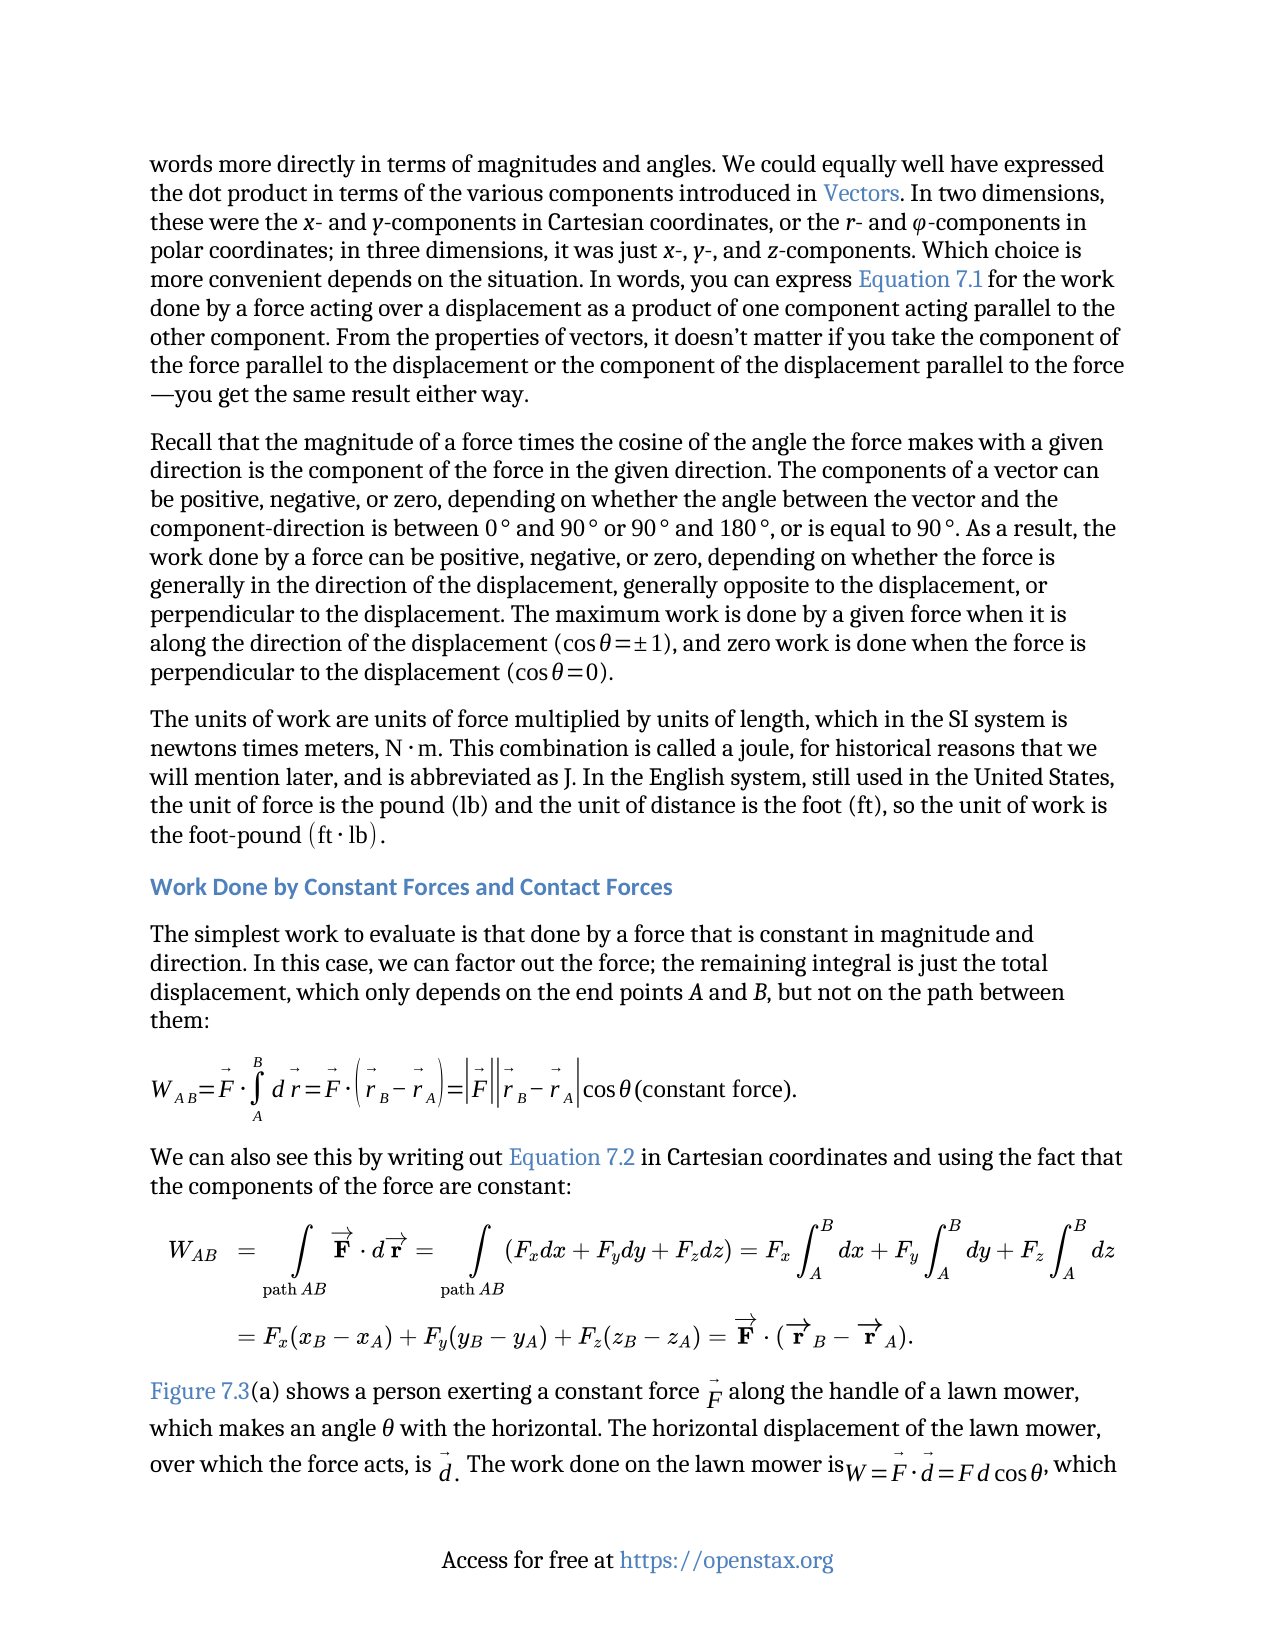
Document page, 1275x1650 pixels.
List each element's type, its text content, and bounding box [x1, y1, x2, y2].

text The units of work are units of force multiplied by units of length, which in the SI system is newtons times meters, This combination is called a joule, for historical reasons that we will mention later, and is abbreviated as J. In the English system, still used in the United States, the unit of force is the pound (lb) and the unit of distance is the foot (ft), so the unit of work is the foot-pound [150, 705, 1125, 850]
picture [168, 1219, 1115, 1351]
subtitle Work Done by Constant Forces and Contact Forces [150, 871, 1125, 901]
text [150, 1369, 1125, 1487]
text We can also see this by writing out Equation 7.2 in Cartesian coordinates and using the fact that the components of the force are constant: [150, 1143, 1125, 1201]
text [150, 150, 1125, 409]
text The simplest work to evaluate is that done by a force that is constant in magnitude and direction. In this case, we can factor out the force; the remaining integral is just the total displacement, which only depends on the end points A and B, but not on the path between them: [150, 920, 1125, 1035]
text Recall that the magnitude of a force times the cosine of the angle the force makes with a given direction is the component of the force in the given direction. The components of a vector can be positive, negative, or zero, depending on whether the angle between the vector and the component-direction is between and or and , or is equal to . As a result, the work done by a force can be positive, negative, or zero, depending on whether the force is generally in the direction of the displacement, generally opposite to the displacement, or perpendicular to the displacement. The maximum work is done by a given force when it is along the direction of the displacement (), and zero work is done when the force is perpendicular to the displacement (). [150, 427, 1125, 686]
